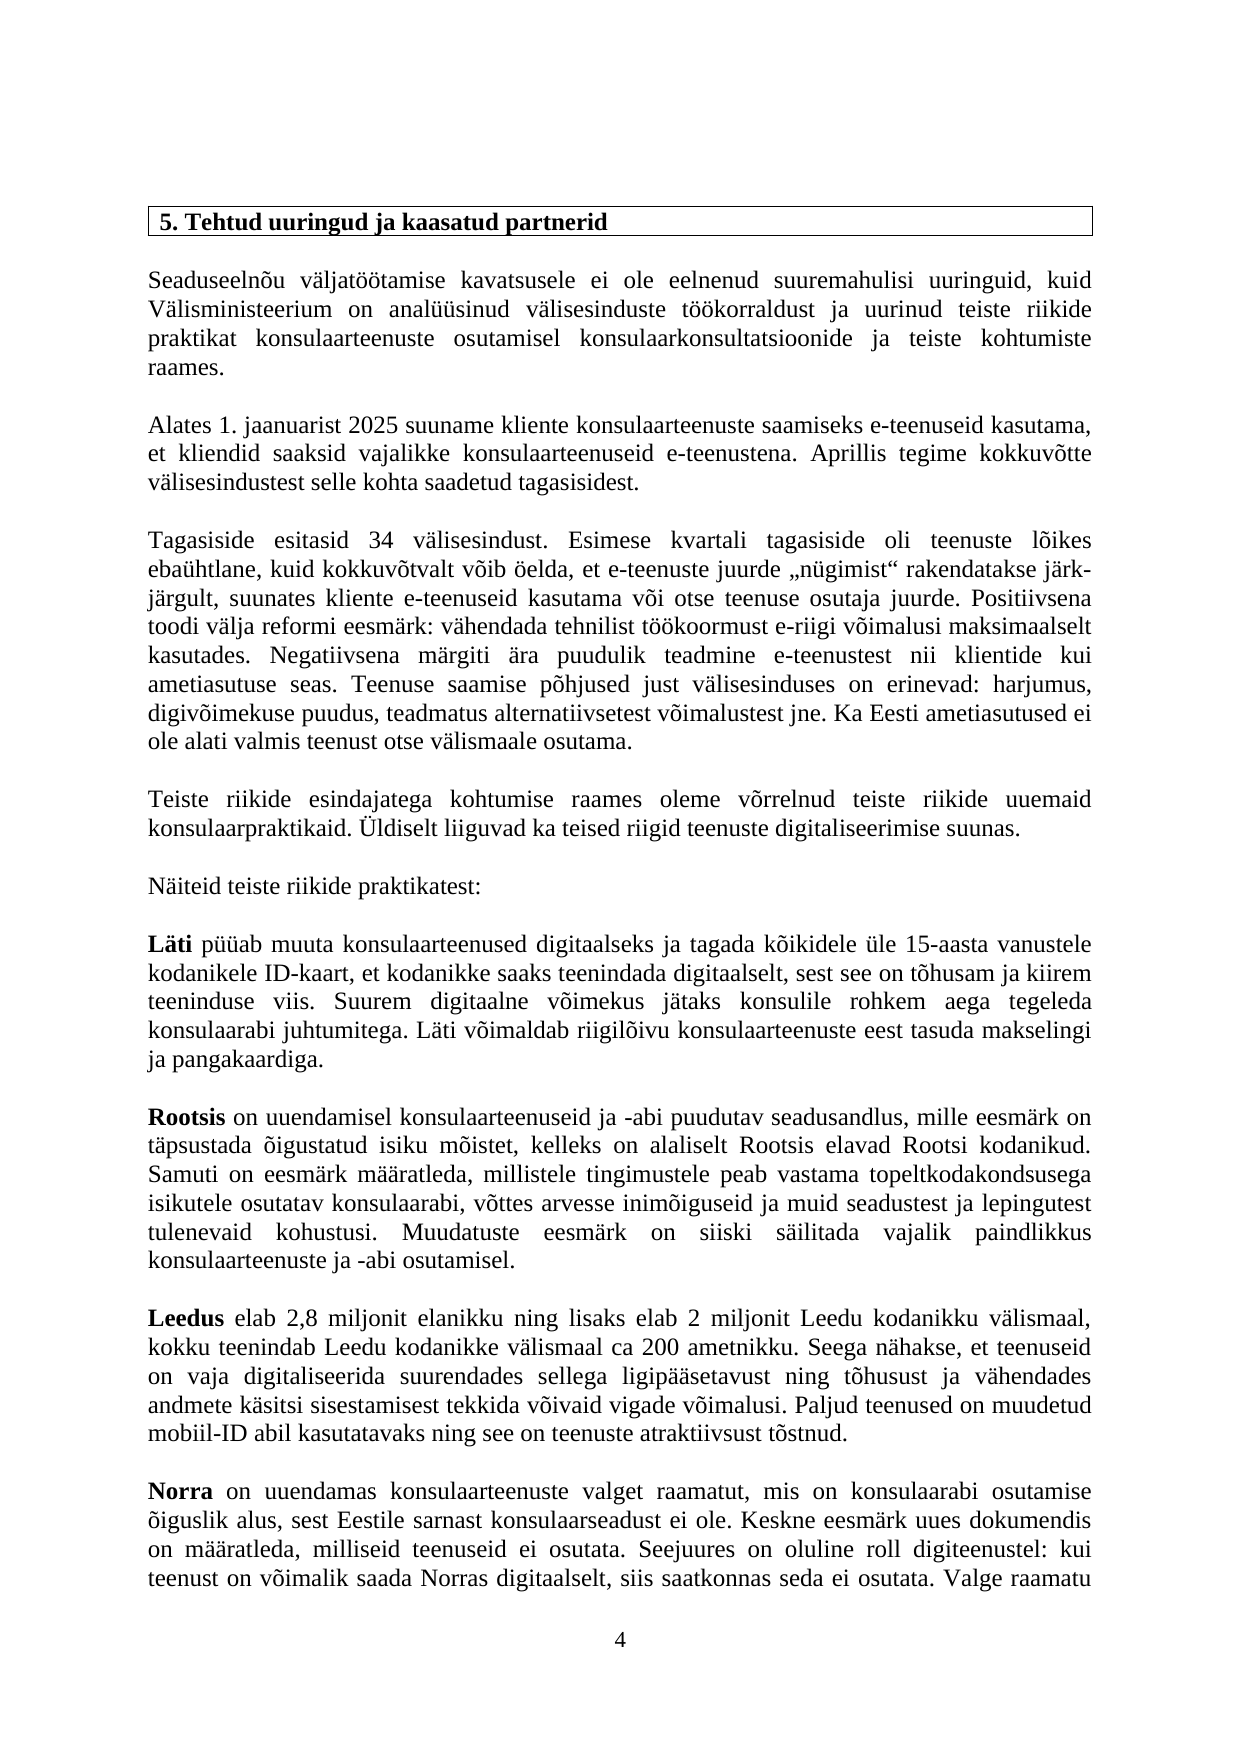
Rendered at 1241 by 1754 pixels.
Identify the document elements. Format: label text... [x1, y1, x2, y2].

text Seaduseelnõu väljatöötamise kavatsusele ei ole eelnenud suuremahulisi uuringuid, kuid Välisministeerium on analüüsinud välisesinduste töökorraldust ja uurinud teiste riikide praktikat konsulaarteenuste osutamisel konsulaarkonsultatsioonide ja teiste kohtumiste raames. [148, 266, 1093, 381]
text Tagasiside esitasid 34 välisesindust. Esimese kvartali tagasiside oli teenuste lõikes ebaühtlane, kuid kokkuvõtvalt võib öelda, et e-teenuste juurde „nügimist“ rakendatakse järk-järgult, suunates kliente e-teenuseid kasutama või otse teenuse osutaja juurde. Positiivsena toodi välja reformi eesmärk: vähendada tehnilist töökoormust e-riigi võimalusi maksimaalselt kasutades. Negatiivsena märgiti ära puudulik teadmine e-teenustest nii klientide kui ametiasutuse seas. Teenuse saamise põhjused just välisesinduses on erinevad: harjumus, digivõimekuse puudus, teadmatus alternatiivsetest võimalustest jne. Ka Eesti ametiasutused ei ole alati valmis teenust otse välismaale osutama. [148, 525, 1093, 755]
table_header 5. Tehtud uuringud ja kaasatud partnerid [149, 207, 1092, 235]
text Leedus elab 2,8 miljonit elanikku ning lisaks elab 2 miljonit Leedu kodanikku välismaal, kokku teenindab Leedu kodanikke välismaal ca 200 ametnikku. Seega nähakse, et teenuseid on vaja digitaliseerida suurendades sellega ligipääsetavust ning tõhusust ja vähendades andmete käsitsi sisestamisest tekkida võivaid vigade võimalusi. Paljud teenused on muudetud mobiil-ID abil kasutatavaks ning see on teenuste atraktiivsust tõstnud. [148, 1303, 1093, 1447]
text Näiteid teiste riikide praktikatest: [148, 871, 1093, 900]
text Teiste riikide esindajatega kohtumise raames oleme võrrelnud teiste riikide uuemaid konsulaarpraktikaid. Üldiselt liiguvad ka teised riigid teenuste digitaliseerimise suunas. [148, 784, 1093, 842]
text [148, 1476, 1093, 1591]
text Läti püüab muuta konsulaarteenused digitaalseks ja tagada kõikidele üle 15-aasta vanustele kodanikele ID-kaart, et kodanikke saaks teenindada digitaalselt, sest see on tõhusam ja kiirem teeninduse viis. Suurem digitaalne võimekus jätaks konsulile rohkem aega tegeleda konsulaarabi juhtumitega. Läti võimaldab riigilõivu konsulaarteenuste eest tasuda makselingi ja pangakaardiga. [148, 929, 1093, 1073]
text Alates 1. jaanuarist 2025 suuname kliente konsulaarteenuste saamiseks e-teenuseid kasutama, et kliendid saaksid vajalikke konsulaarteenuseid e-teenustena. Aprillis tegime kokkuvõtte välisesindustest selle kohta saadetud tagasisidest. [148, 410, 1093, 496]
text Rootsis on uuendamisel konsulaarteenuseid ja -abi puudutav seadusandlus, mille eesmärk on täpsustada õigustatud isiku mõistet, kelleks on alaliselt Rootsis elavad Rootsi kodanikud. Samuti on eesmärk määratleda, millistele tingimustele peab vastama topeltkodakondsusega isikutele osutatav konsulaarabi, võttes arvesse inimõiguseid ja muid seadustest ja lepingutest tulenevaid kohustusi. Muudatuste eesmärk on siiski säilitada vajalik paindlikkus konsulaarteenuste ja -abi osutamisel. [148, 1102, 1093, 1274]
